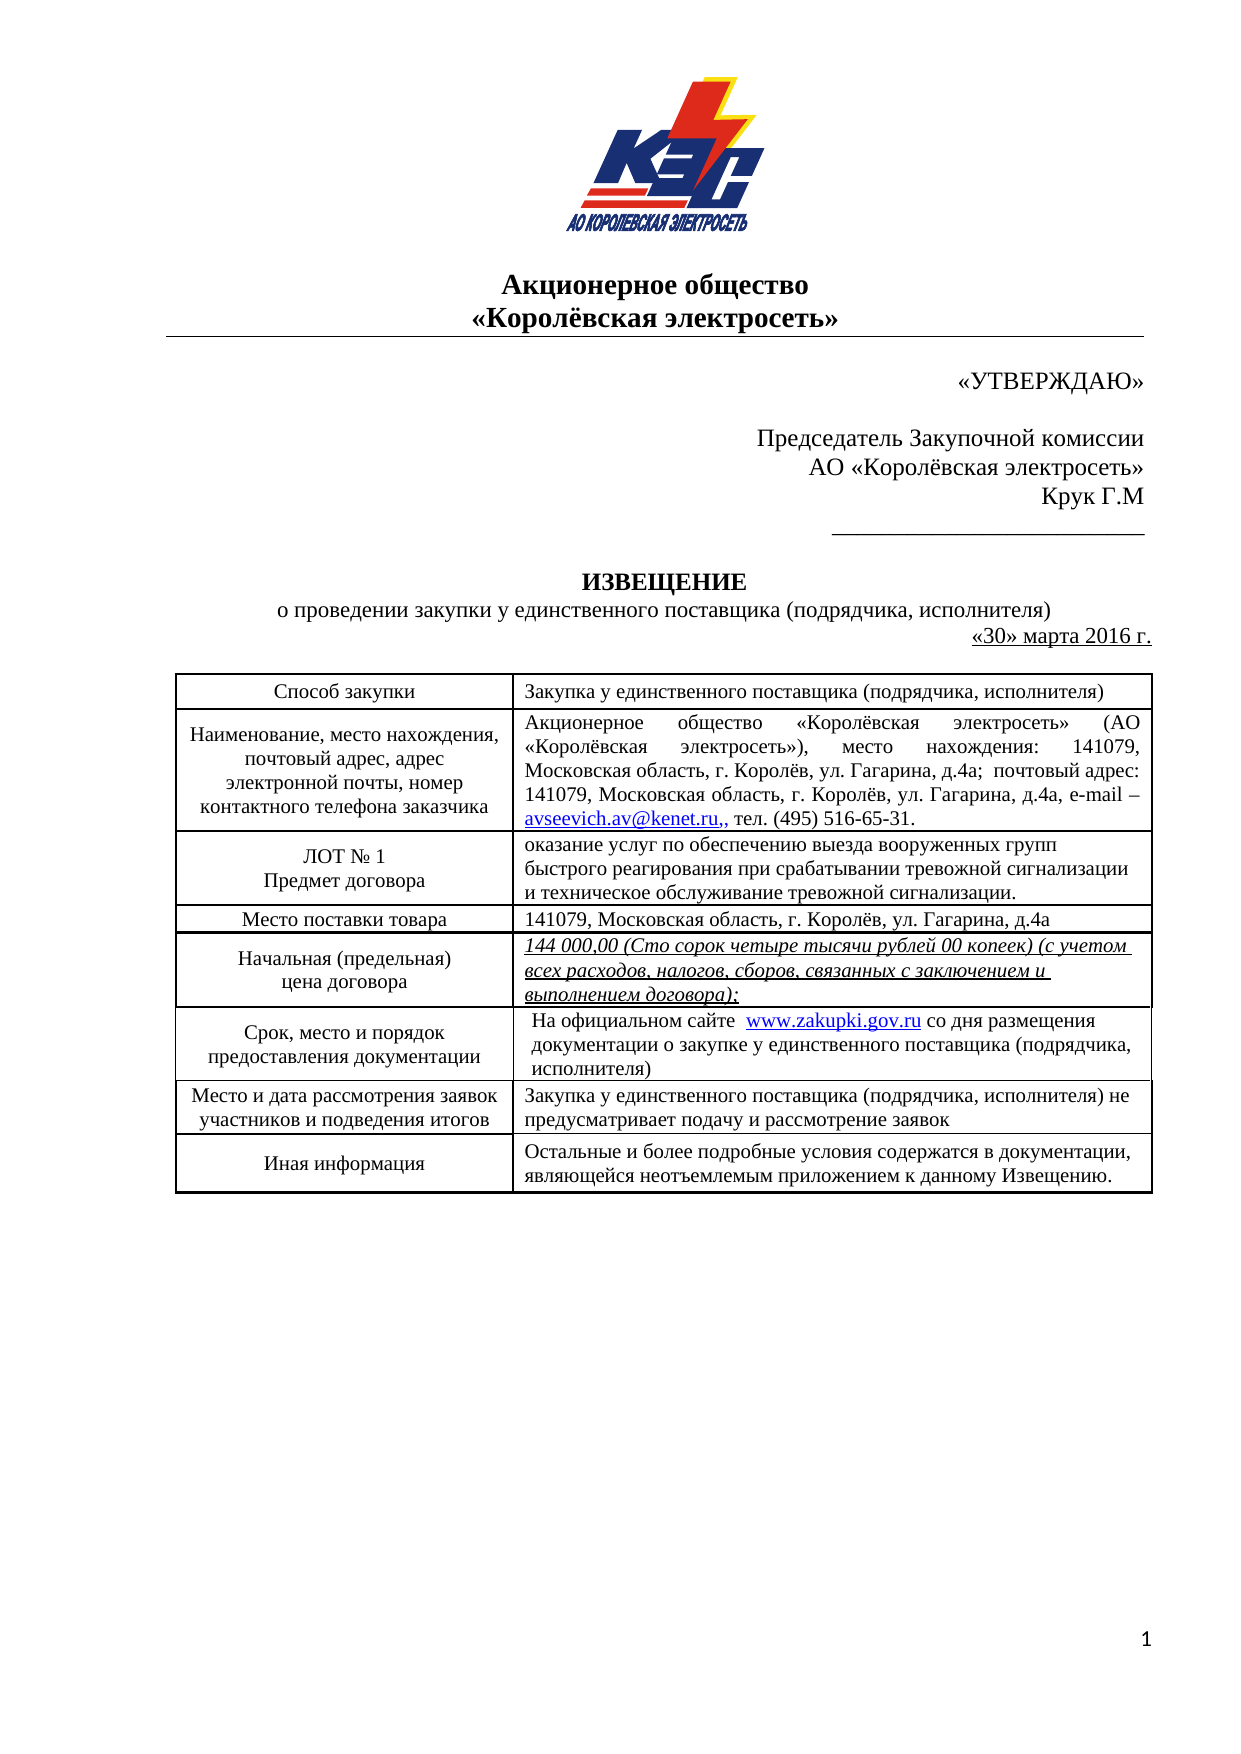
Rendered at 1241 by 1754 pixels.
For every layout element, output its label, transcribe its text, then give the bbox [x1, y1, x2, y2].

table_cell Акционерное общество «Королёвская электросеть» (АО «Королёвская электросеть»), место нахождения: 141079, Московская область, г. Королёв, ул. Гагарина, д.4а; почтовый адрес: 141079, Московская область, г. Королёв, ул. Гагарина, д.4а, e-mail – avseevich.av@kenet.ru,, тел. (495) 516-65-31. [514, 710, 1151, 830]
table_cell На официальном сайте www.zakupki.gov.ru со дня размещения документации о закупке у единственного поставщика (подрядчика, исполнителя) [514, 1006, 1151, 1080]
subtitle ИЗВЕЩЕНИЕ [177, 567, 1152, 596]
table_cell ЛОТ № 1 Предмет договора [177, 832, 512, 904]
text «Королёвская электросеть» [166, 300, 1144, 336]
table_header Закупка у единственного поставщика (подрядчика, исполнителя) [514, 675, 1151, 707]
text Крук Г.М [166, 481, 1144, 509]
text АО «Королёвская электросеть» [166, 452, 1144, 481]
table_cell Закупка у единственного поставщика (подрядчика, исполнителя) не предусматривает подачу и рассмотрение заявок [514, 1080, 1151, 1133]
table_header Способ закупки [177, 675, 512, 707]
table_cell Начальная (предельная) цена договора [177, 934, 512, 1006]
text Акционерное общество [166, 267, 1144, 300]
text «30» марта 2016 г. [177, 622, 1152, 648]
table_cell Иная информация [177, 1135, 512, 1191]
text Председатель Закупочной комиссии [166, 423, 1144, 452]
text «УТВЕРЖДАЮ» [166, 366, 1144, 394]
text _________________________ [166, 509, 1144, 538]
table_cell 141079, Московская область, г. Королёв, ул. Гагарина, д.4а [514, 906, 1151, 931]
subtitle о проведении закупки у единственного поставщика (подрядчика, исполнителя) [177, 596, 1152, 622]
table_cell оказание услуг по обеспечению выезда вооруженных групп быстрого реагирования при срабатывании тревожной сигнализации и техническое обслуживание тревожной сигнализации. [514, 832, 1151, 904]
table_cell Срок, место и порядок предоставления документации [176, 1008, 513, 1080]
table_cell Остальные и более подробные условия содержатся в документации, являющейся неотъемлемым приложением к данному Извещению. [514, 1134, 1151, 1191]
table_cell 144 000,00 (Сто сорок четыре тысячи рублей 00 копеек) (с учетом всех расходов, налогов, сборов, связанных с заключением и выполнением договора); [514, 934, 1151, 1006]
table_cell Наименование, место нахождения, почтовый адрес, адрес электронной почты, номер контактного телефона заказчика [177, 710, 512, 830]
table_cell Место поставки товара [177, 906, 512, 931]
table_cell Место и дата рассмотрения заявок участников и подведения итогов [177, 1081, 512, 1133]
